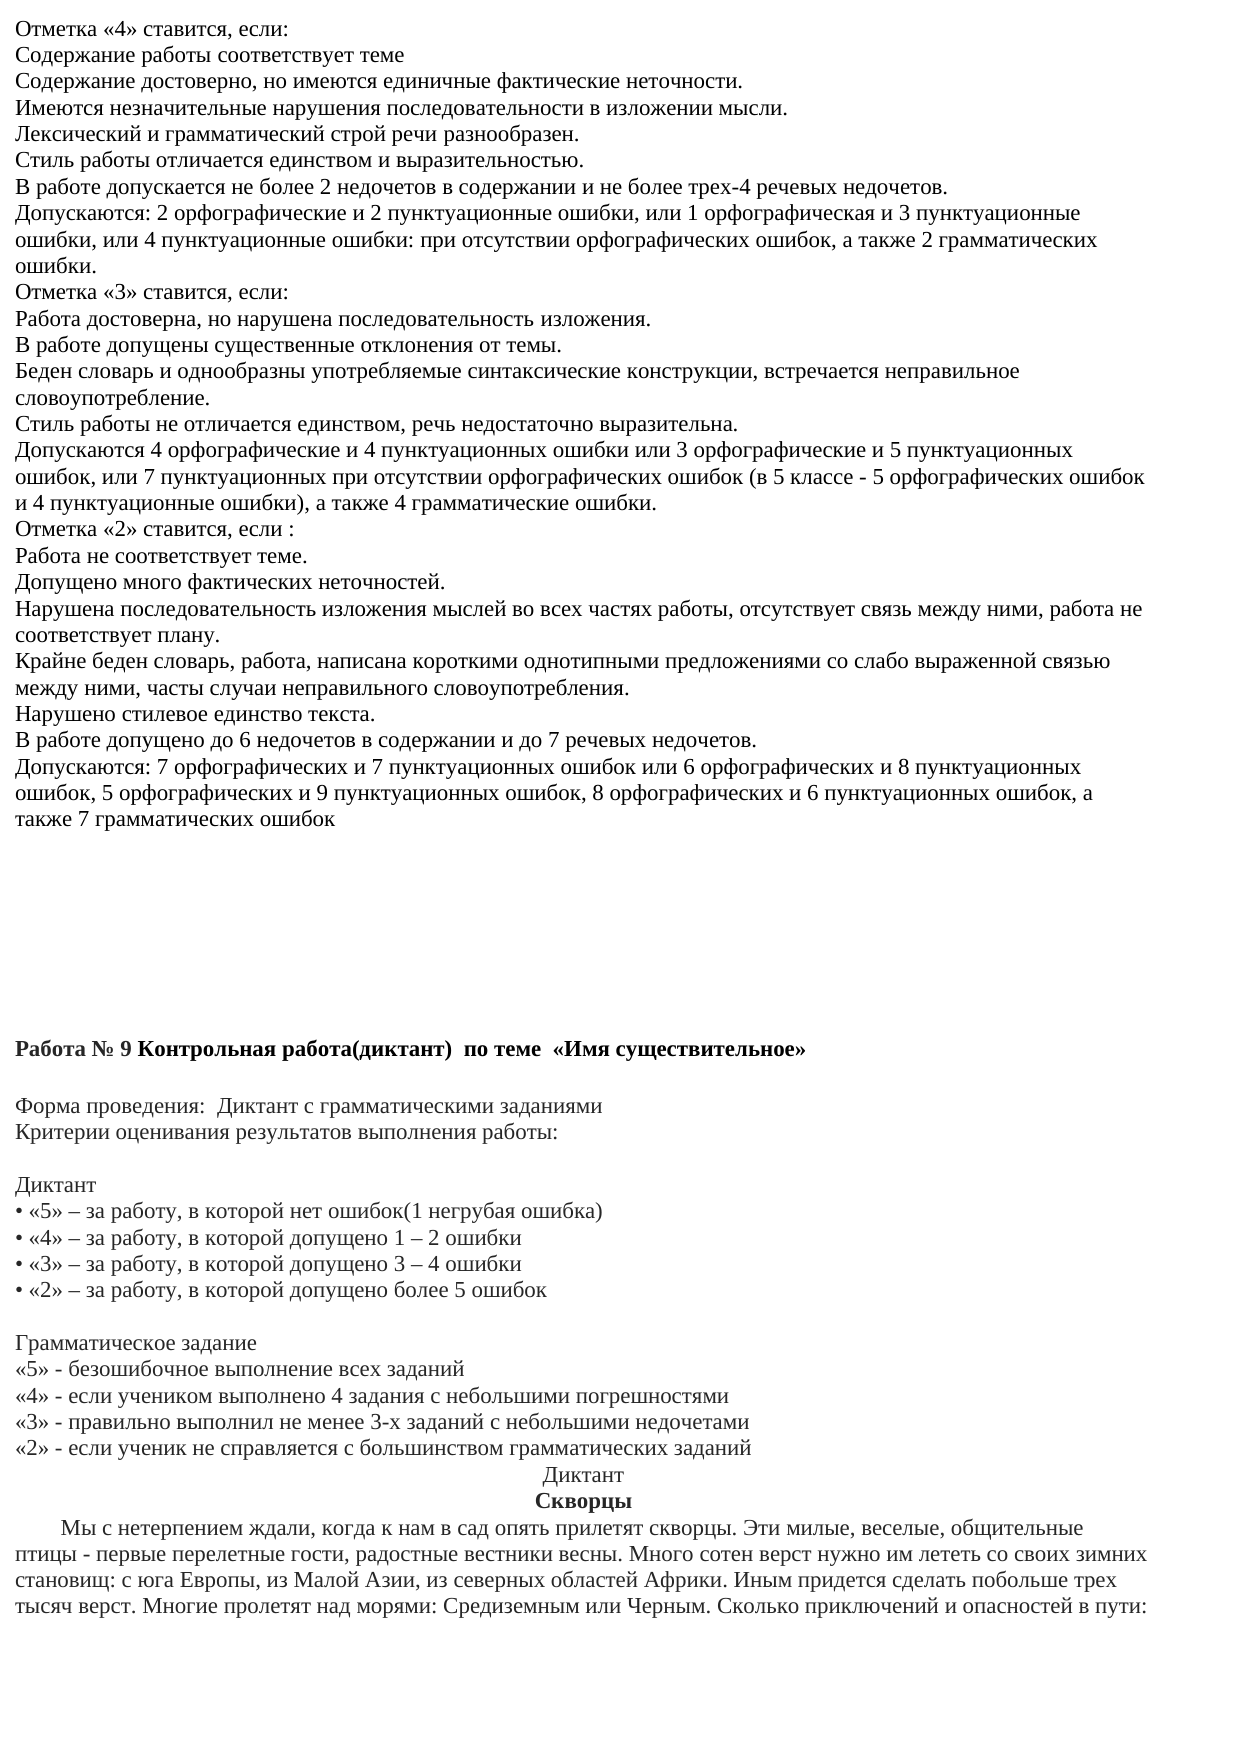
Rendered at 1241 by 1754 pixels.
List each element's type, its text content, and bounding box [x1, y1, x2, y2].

list Стиль работы не отличается единством, речь недостаточно выразительна. [0, 410, 1152, 436]
list Допускаются: 2 орфографические и 2 пунктуационные ошибки, или 1 орфографическая и 3 пунктуационные ошибки, или 4 пунктуационные ошибки: при отсутствии орфографических ошибок, а также 2 грамматических ошибки. [0, 199, 1152, 278]
text Работа № 9 Контрольная работа(диктант) по теме «Имя существительное» [15, 1034, 1152, 1061]
list Беден словарь и однообразны употребляемые синтаксические конструкции, встречается неправильное словоупотребление. [0, 357, 1152, 410]
list Нарушено стилевое единство текста. [0, 700, 1152, 726]
text Грамматическое задание [15, 1329, 1152, 1355]
text Форма проведения: Диктант с грамматическими заданиями [15, 1092, 1152, 1118]
text Диктант [15, 1461, 1152, 1487]
list Работа достоверна, но нарушена последовательность изложения. [0, 305, 1152, 331]
text Отметка «4» ставится, если: [15, 15, 1152, 41]
list Стиль работы отличается единством и выразительностью. [0, 147, 1152, 173]
text Скворцы [15, 1487, 1152, 1513]
text • «5» – за работу, в которой нет ошибок(1 негрубая ошибка) [15, 1197, 1152, 1224]
text Диктант [15, 1171, 1152, 1197]
list Имеются незначительные нарушения последовательности в изложении мысли. [0, 94, 1152, 120]
text «3» - правильно выполнил не менее 3-х заданий с небольшими недочетами [15, 1408, 1152, 1434]
text • «3» – за работу, в которой допущено 3 – 4 ошибки [15, 1250, 1152, 1276]
list В работе допущены существенные отклонения от темы. [0, 331, 1152, 357]
text Отметка «3» ставится, если: [15, 278, 1152, 305]
text «2» - если ученик не справляется с большинством грамматических заданий [15, 1434, 1152, 1461]
text • «2» – за работу, в которой допущено более 5 ошибок [15, 1276, 1152, 1303]
text «5» - безошибочное выполнение всех заданий [15, 1355, 1152, 1382]
list В работе допущено до 6 недочетов в содержании и до 7 речевых недочетов. [0, 726, 1152, 753]
list Допущено много фактических неточностей. [0, 568, 1152, 594]
list Содержание достоверно, но имеются единичные фактические неточности. [0, 67, 1152, 94]
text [15, 1513, 1152, 1619]
text «4» - если учеником выполнено 4 задания с небольшими погрешностями [15, 1382, 1152, 1408]
list Работа не соответствует теме. [0, 542, 1152, 568]
list Допускаются 4 орфографические и 4 пунктуационных ошибки или 3 орфографические и 5 пунктуационных ошибок, или 7 пунктуационных при отсутствии орфографических ошибок (в 5 классе - 5 орфографических ошибок и 4 пунктуационные ошибки), а также 4 грамматические ошибки. [0, 436, 1152, 516]
list Лексический и грамматический строй речи разнообразен. [0, 120, 1152, 147]
list Допускаются: 7 орфографических и 7 пунктуационных ошибок или 6 орфографических и 8 пунктуационных ошибок, 5 орфографических и 9 пунктуационных ошибок, 8 орфографических и 6 пунктуационных ошибок, а также 7 грамматических ошибок [0, 753, 1152, 832]
text • «4» – за работу, в которой допущено 1 – 2 ошибки [15, 1224, 1152, 1250]
list В работе допускается не более 2 недочетов в содержании и не более трех-4 речевых недочетов. [0, 173, 1152, 199]
list Содержание работы соответствует теме [0, 41, 1152, 67]
text Отметка «2» ставится, если : [15, 516, 1152, 542]
text Критерии оценивания результатов выполнения работы: [15, 1118, 1152, 1144]
list Нарушена последовательность изложения мыслей во всех частях работы, отсутствует связь между ними, работа не соответствует плану. [0, 594, 1152, 647]
list Крайне беден словарь, работа, написана короткими однотипными предложениями со слабо выраженной связью между ними, часты случаи неправильного словоупотребления. [0, 647, 1152, 700]
